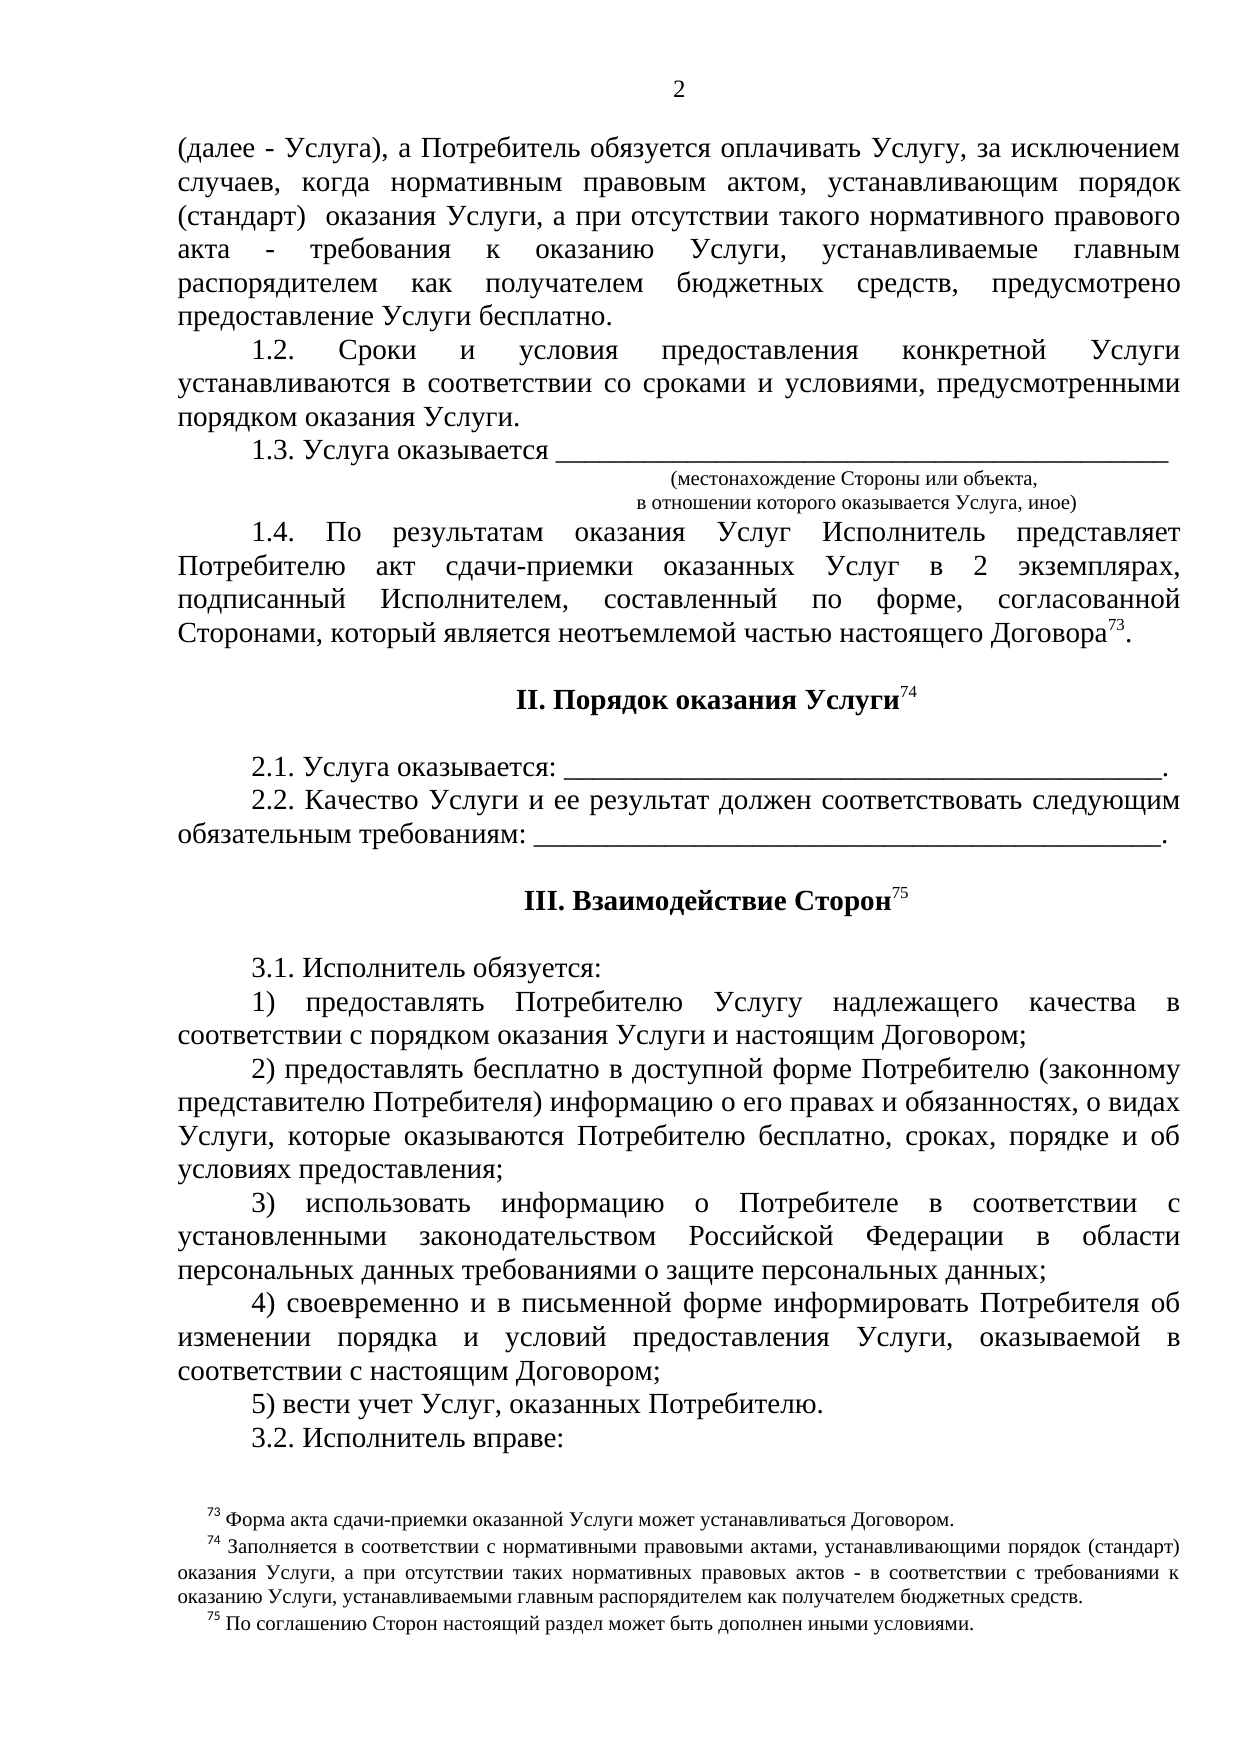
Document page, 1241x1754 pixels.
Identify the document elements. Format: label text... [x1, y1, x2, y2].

text 4) своевременно и в письменной форме информировать Потребителя об изменении порядка и условий предоставления Услуги, оказываемой в соответствии с настоящим Договором; [177, 1286, 1181, 1386]
text 2.1. Услуга оказывается: _________________________________________. [177, 749, 1181, 782]
text 1.3. Услуга оказывается __________________________________________ [177, 432, 1181, 466]
text 5) вести учет Услуг, оказанных Потребителю. [177, 1386, 1181, 1420]
text 3.1. Исполнитель обязуется: [177, 950, 1181, 984]
text II. Порядок оказания Услуги [177, 682, 1181, 715]
text 1) предоставлять Потребителю Услугу надлежащего качества в соответствии с порядком оказания Услуги и настоящим Договором; [177, 984, 1181, 1051]
text 2) предоставлять бесплатно в доступной форме Потребителю (законному представителю Потребителя) информацию о его правах и обязанностях, о видах Услуги, которые оказываются Потребителю бесплатно, сроках, порядке и об условиях предоставления; [177, 1051, 1181, 1185]
text 1.4. По результатам оказания Услуг Исполнитель представляет Потребителю акт сдачи-приемки оказанных Услуг в 2 экземплярах, подписанный Исполнителем, составленный по форме, согласованной Сторонами, который является неотъемлемой частью настоящего Договора. [177, 514, 1181, 648]
text (далее - Услуга), а Потребитель обязуется оплачивать Услугу, за исключением случаев, когда нормативным правовым актом, устанавливающим порядок (стандарт) оказания Услуги, а при отсутствии такого нормативного правового акта - требования к оказанию Услуги, устанавливаемые главным распорядителем как получателем бюджетных средств, предусмотрено предоставление Услуги бесплатно. [177, 131, 1181, 332]
text 3.2. Исполнитель вправе: [177, 1420, 1181, 1453]
text в отношении которого оказывается Услуга, иное) [177, 490, 1181, 514]
text 3) использовать информацию о Потребителе в соответствии с установленными законодательством Российской Федерации в области персональных данных требованиями о защите персональных данных; [177, 1185, 1181, 1286]
text 2.2. Качество Услуги и ее результат должен соответствовать следующим обязательным требованиям: ___________________________________________. [177, 782, 1181, 849]
text (местонахождение Стороны или объекта, [177, 466, 1181, 490]
text 1.2. Сроки и условия предоставления конкретной Услуги устанавливаются в соответствии со сроками и условиями, предусмотренными порядком оказания Услуги. [177, 332, 1181, 432]
text III. Взаимодействие Сторон [177, 883, 1181, 917]
